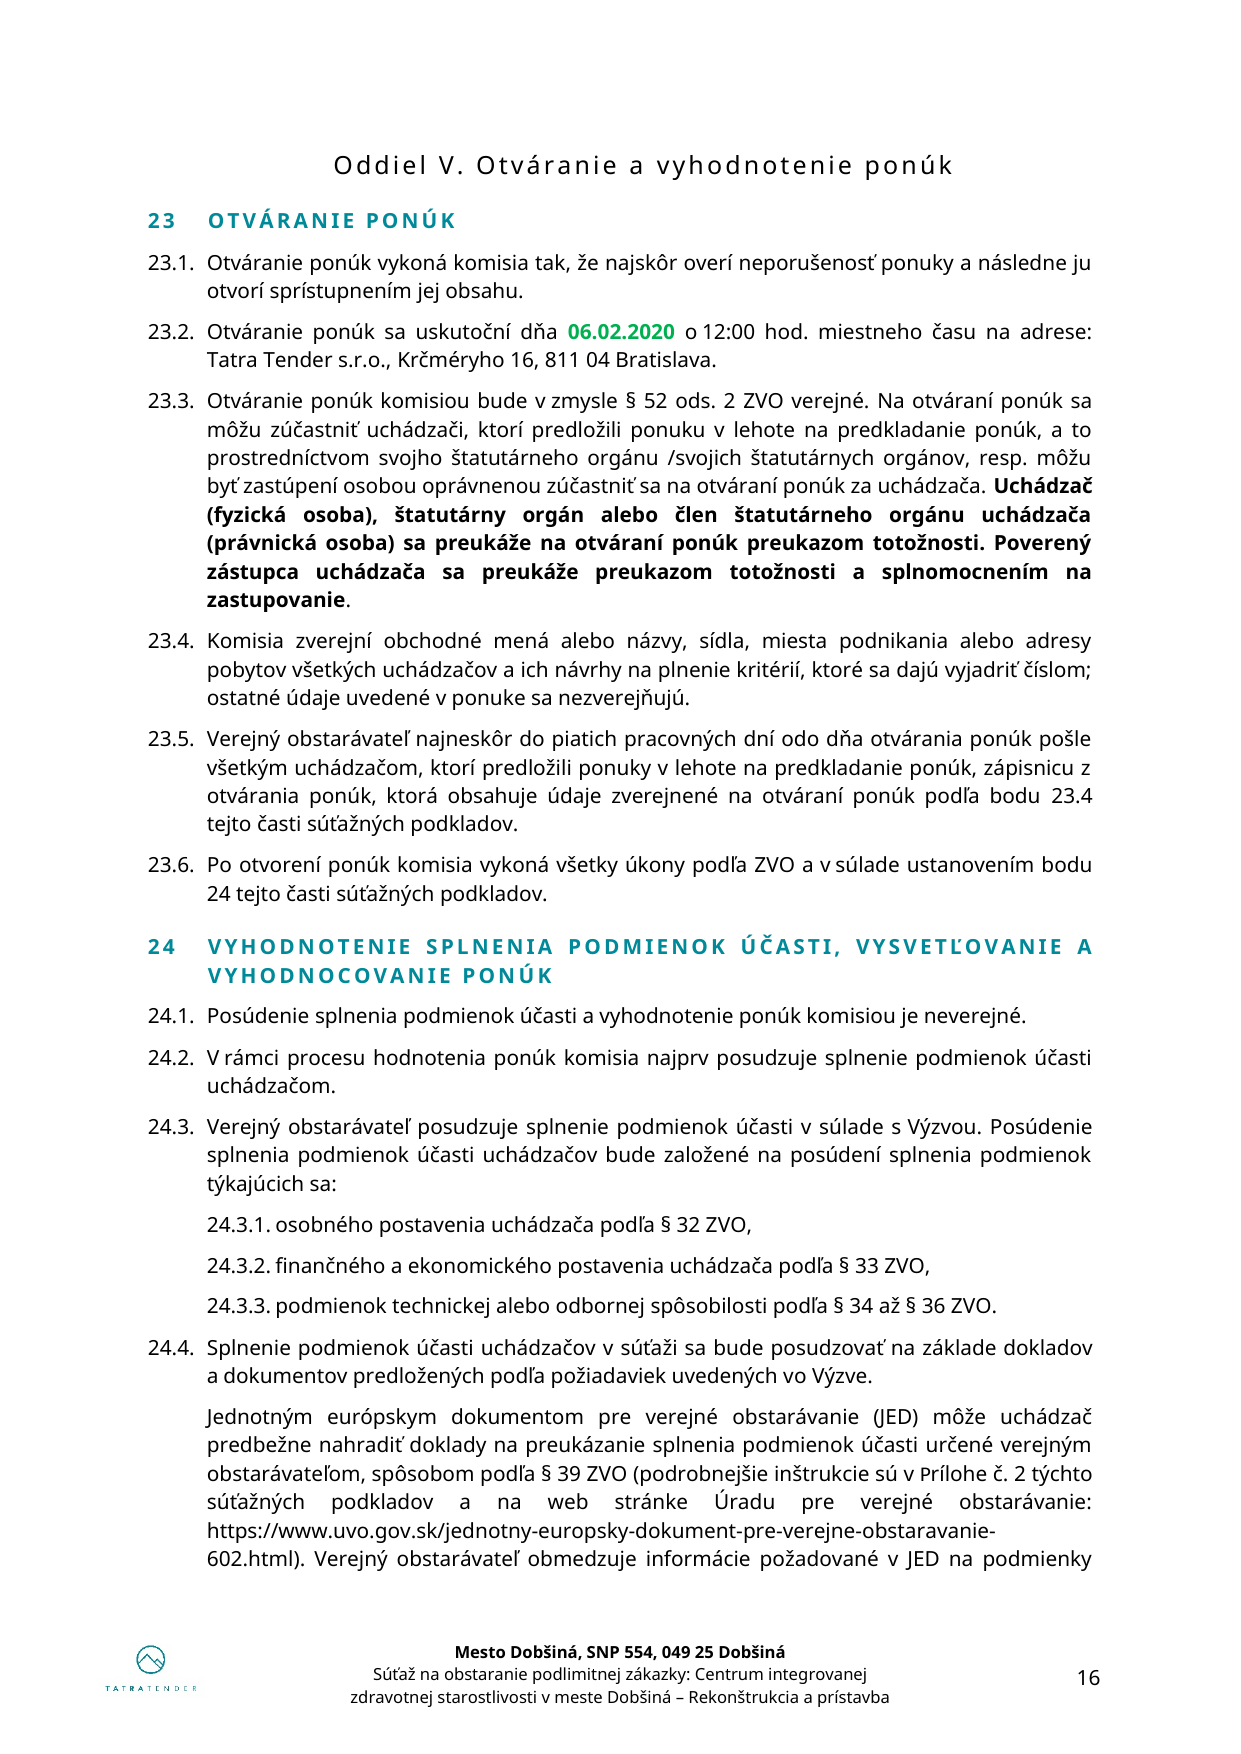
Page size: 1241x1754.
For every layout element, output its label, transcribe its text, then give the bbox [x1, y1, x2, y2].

subtitle Po otvorení ponúk komisia vykoná všetky úkony podľa ZVO a v súlade ustanovením bodu 24 tejto časti súťažných podkladov. [148, 850, 1093, 907]
subtitle Otváranie ponúk komisiou bude v zmysle § 52 ods. 2 ZVO verejné. Na otváraní ponúk sa môžu zúčastniť uchádzači, ktorí predložili ponuku v lehote na predkladanie ponúk, a to prostredníctvom svojho štatutárneho orgánu /svojich štatutárnych orgánov, resp. môžu byť zastúpení osobou oprávnenou zúčastniť sa na otváraní ponúk za uchádzača. Uchádzač (fyzická osoba), štatutárny orgán alebo člen štatutárneho orgánu uchádzača (právnická osoba) sa preukáže na otváraní ponúk preukazom totožnosti. Poverený zástupca uchádzača sa preukáže preukazom totožnosti a splnomocnením na zastupovanie. [148, 386, 1093, 614]
subtitle Splnenie podmienok účasti uchádzačov v súťaži sa bude posudzovať na základe dokladov a dokumentov predložených podľa požiadaviek uvedených vo Výzve. [148, 1333, 1093, 1389]
subtitle V rámci procesu hodnotenia ponúk komisia najprv posudzuje splnenie podmienok účasti uchádzačom. [148, 1043, 1093, 1099]
subtitle Posúdenie splnenia podmienok účasti a vyhodnotenie ponúk komisiou je neverejné. [148, 1002, 1093, 1030]
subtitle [207, 1402, 1093, 1573]
subtitle Otváranie ponúk sa uskutoční dňa 06.02.2020 o 12:00 hod. miestneho času na adrese: Tatra Tender s.r.o., Krčméryho 16, 811 04 Bratislava. [148, 317, 1093, 374]
subtitle Otváranie ponúk vykoná komisia tak, že najskôr overí neporušenosť ponuky a následne ju otvorí sprístupnením jej obsahu. [148, 248, 1093, 304]
subtitle Vyhodnotenie splnenia podmienok účasti, vysvetľovanie a vyhodnocovanie ponúk [148, 932, 1093, 989]
picture [84, 1621, 217, 1715]
subtitle Komisia zverejní obchodné mená alebo názvy, sídla, miesta podnikania alebo adresy pobytov všetkých uchádzačov a ich návrhy na plnenie kritérií, ktoré sa dajú vyjadriť číslom; ostatné údaje uvedené v ponuke sa nezverejňujú. [148, 626, 1093, 712]
subtitle osobného postavenia uchádzača podľa § 32 ZVO, [207, 1210, 1093, 1238]
subtitle finančného a ekonomického postavenia uchádzača podľa § 33 ZVO, [207, 1251, 1093, 1279]
subtitle Oddiel V. Otváranie a vyhodnotenie ponúk [148, 148, 1093, 182]
subtitle podmienok technickej alebo odbornej spôsobilosti podľa § 34 až § 36 ZVO. [207, 1292, 1093, 1320]
subtitle Otváranie ponúk [148, 207, 1093, 235]
subtitle Verejný obstarávateľ posudzuje splnenie podmienok účasti v súlade s Výzvou. Posúdenie splnenia podmienok účasti uchádzačov bude založené na posúdení splnenia podmienok týkajúcich sa: [148, 1112, 1093, 1197]
subtitle Verejný obstarávateľ najneskôr do piatich pracovných dní odo dňa otvárania ponúk pošle všetkým uchádzačom, ktorí predložili ponuky v lehote na predkladanie ponúk, zápisnicu z otvárania ponúk, ktorá obsahuje údaje zverejnené na otváraní ponúk podľa bodu 23.4 tejto časti súťažných podkladov. [148, 724, 1093, 838]
